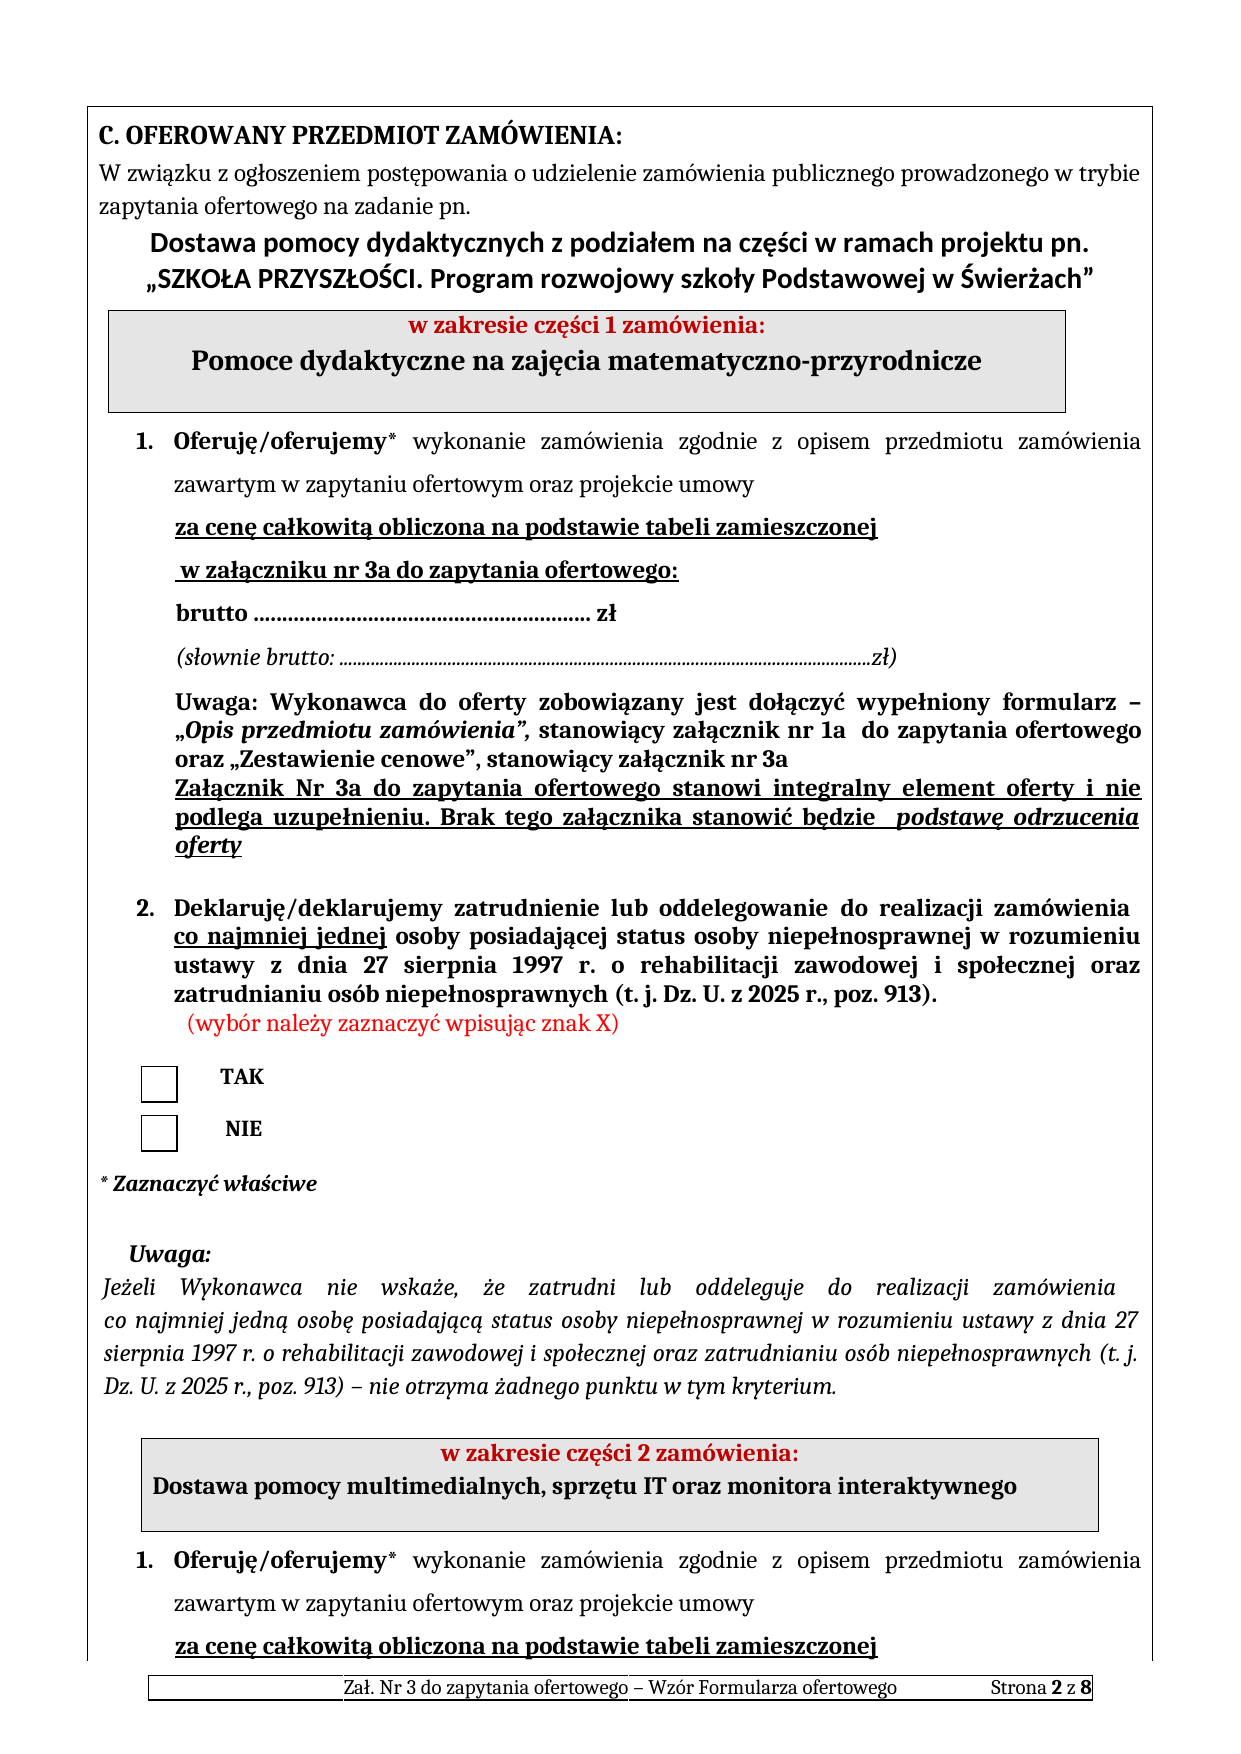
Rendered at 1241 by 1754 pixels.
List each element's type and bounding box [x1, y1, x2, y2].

table_header [88, 107, 1152, 1661]
